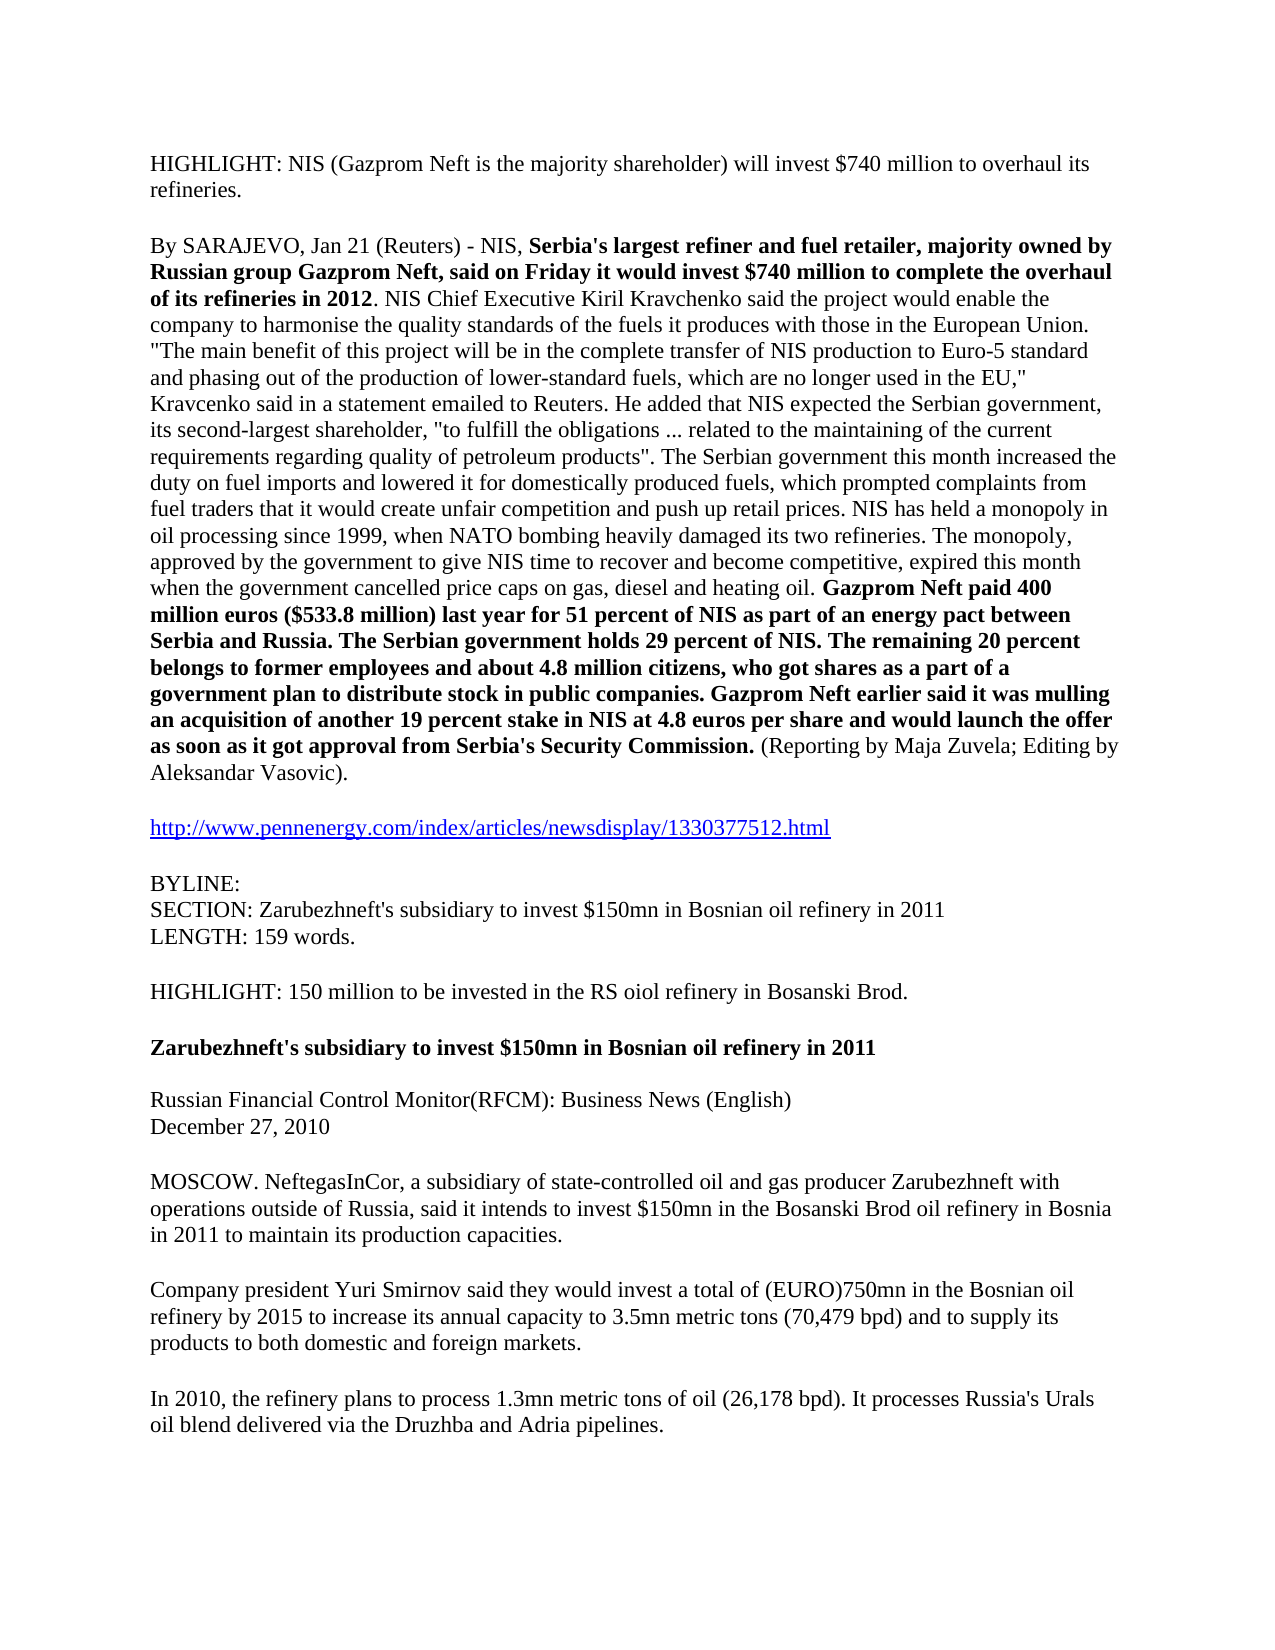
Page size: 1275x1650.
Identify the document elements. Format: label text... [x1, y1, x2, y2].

text BYLINE: [150, 870, 1125, 896]
text Zarubezhneft's subsidiary to invest $150mn in Bosnian oil refinery in 2011 Russian Financial Control Monitor(RFCM): Business News (English) December 27, 2010 [150, 1034, 1125, 1139]
text By SARAJEVO, Jan 21 (Reuters) - NIS, Serbia's largest refiner and fuel retailer, majority owned by Russian group Gazprom Neft, said on Friday it would invest $740 million to complete the overhaul of its refineries in 2012. NIS Chief Executive Kiril Kravchenko said the project would enable the company to harmonise the quality standards of the fuels it produces with those in the European Union. "The main benefit of this project will be in the complete transfer of NIS production to Euro-5 standard and phasing out of the production of lower-standard fuels, which are no longer used in the EU," Kravcenko said in a statement emailed to Reuters. He added that NIS expected the Serbian government, its second-largest shareholder, "to fulfill the obligations ... related to the maintaining of the current requirements regarding quality of petroleum products". The Serbian government this month increased the duty on fuel imports and lowered it for domestically produced fuels, which prompted complaints from fuel traders that it would create unfair competition and push up retail prices. NIS has held a monopoly in oil processing since 1999, when NATO bombing heavily damaged its two refineries. The monopoly, approved by the government to give NIS time to recover and become competitive, expired this month when the government cancelled price caps on gas, diesel and heating oil. Gazprom Neft paid 400 million euros ($533.8 million) last year for 51 percent of NIS as part of an energy pact between Serbia and Russia. The Serbian government holds 29 percent of NIS. The remaining 20 percent belongs to former employees and about 4.8 million citizens, who got shares as a part of a government plan to distribute stock in public companies. Gazprom Neft earlier said it was mulling an acquisition of another 19 percent stake in NIS at 4.8 euros per share and would launch the offer as soon as it got approval from Serbia's Security Commission. (Reporting by Maja Zuvela; Editing by Aleksandar Vasovic). [150, 232, 1125, 785]
text Company president Yuri Smirnov said they would invest a total of (EURO)750mn in the Bosnian oil refinery by 2015 to increase its annual capacity to 3.5mn metric tons (70,479 bpd) and to supply its products to both domestic and foreign markets. [150, 1277, 1125, 1356]
text HIGHLIGHT: NIS (Gazprom Neft is the majority shareholder) will invest $740 million to overhaul its refineries. [150, 150, 1125, 203]
text LENGTH: 159 words. [150, 923, 1125, 949]
text http://www.pennenergy.com/index/articles/newsdisplay/1330377512.html [150, 814, 1125, 841]
text HIGHLIGHT: 150 million to be invested in the RS oiol refinery in Bosanski Brod. [150, 978, 1125, 1004]
text In 2010, the refinery plans to process 1.3mn metric tons of oil (26,178 bpd). It processes Russia's Urals oil blend delivered via the Druzhba and Adria pipelines. [150, 1385, 1125, 1437]
text MOSCOW. NeftegasInCor, a subsidiary of state-controlled oil and gas producer Zarubezhneft with operations outside of Russia, said it intends to invest $150mn in the Bosanski Brod oil refinery in Bosnia in 2011 to maintain its production capacities. [150, 1168, 1125, 1247]
text SECTION: Zarubezhneft's subsidiary to invest $150mn in Bosnian oil refinery in 2011 [150, 896, 1125, 923]
